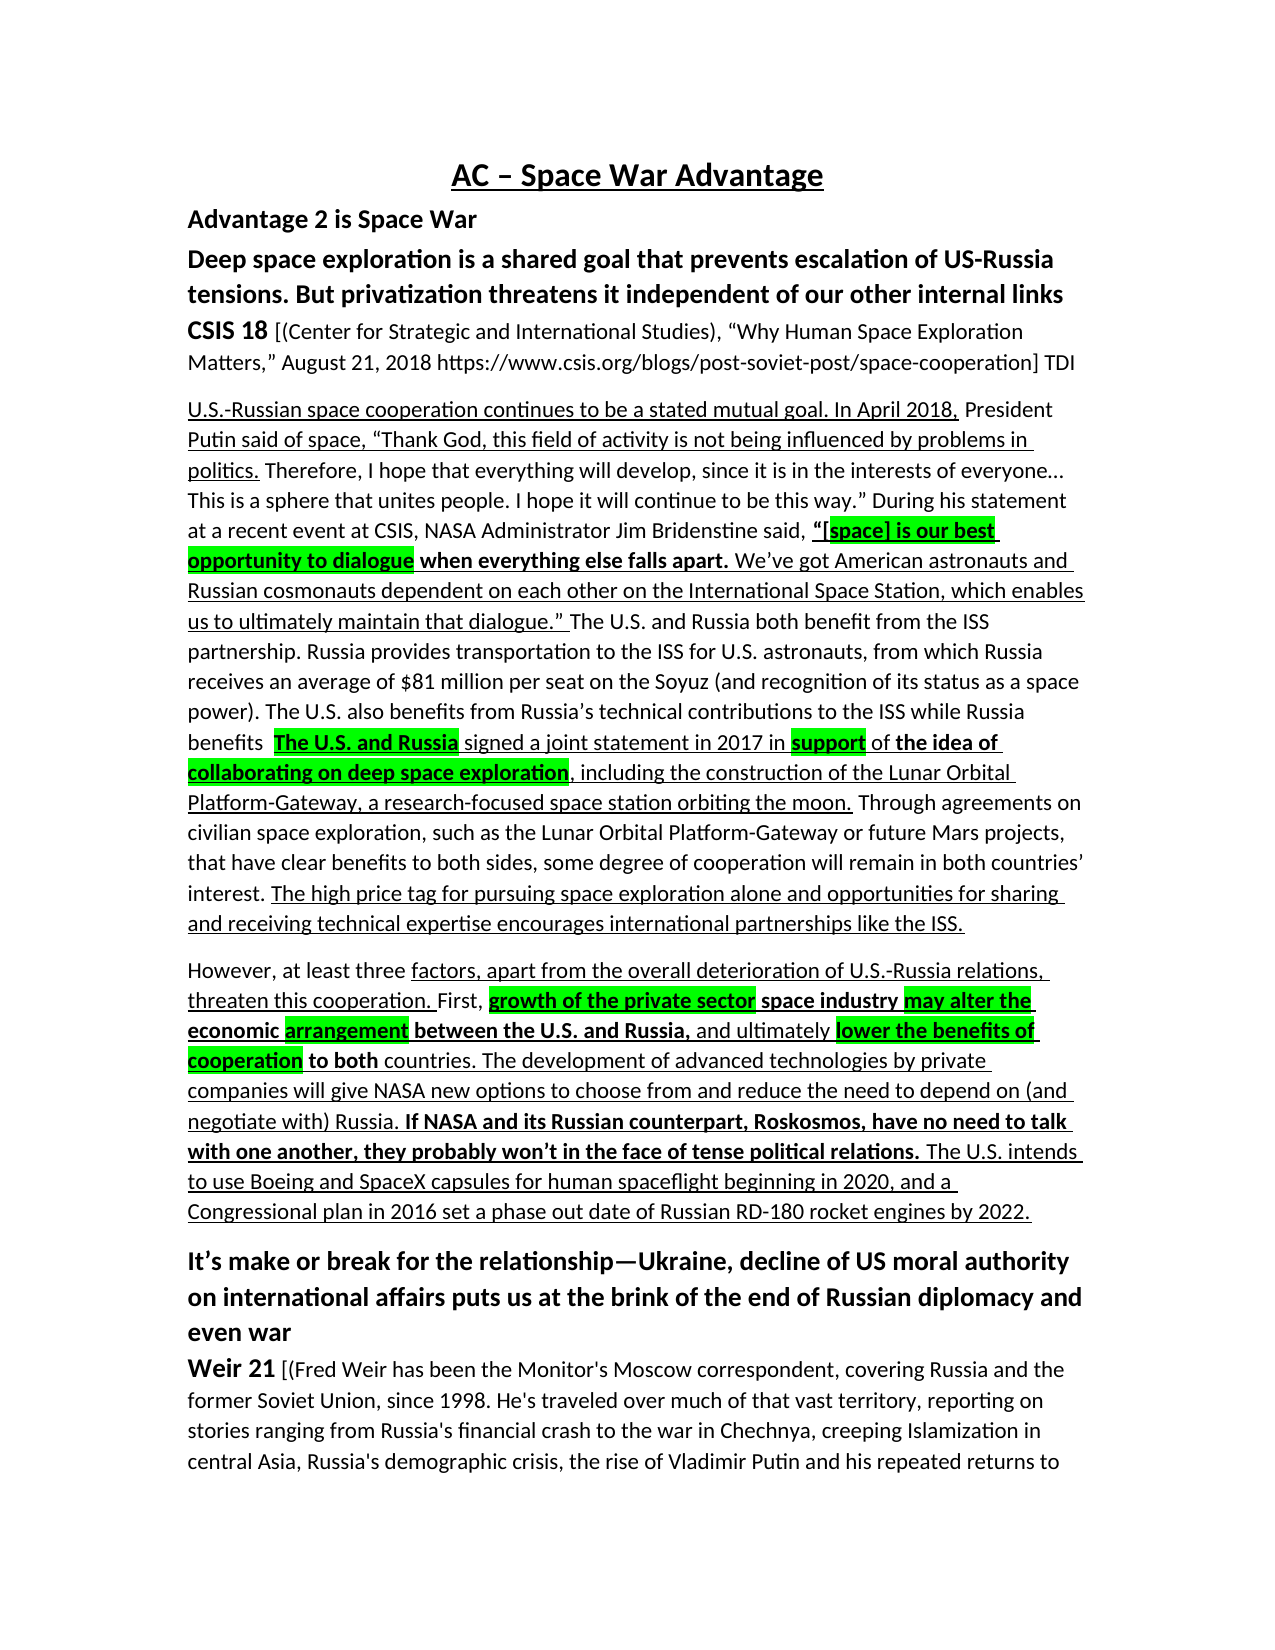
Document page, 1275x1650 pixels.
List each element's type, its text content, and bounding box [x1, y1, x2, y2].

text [187, 1351, 1087, 1475]
text CSIS 18 [(Center for Strategic and International Studies), “Why Human Space Exploration Matters,” August 21, 2018 https://www.csis.org/blogs/post-soviet-post/space-cooperation] TDI [187, 313, 1087, 377]
subtitle Advantage 2 is Space War [187, 202, 1087, 235]
subtitle It’s make or break for the relationship—Ukraine, decline of US moral authority on international affairs puts us at the brink of the end of Russian diplomacy and even war [187, 1244, 1087, 1349]
text U.S.-Russian space cooperation continues to be a stated mutual goal. In April 2018, President Putin said of space, “Thank God, this field of activity is not being influenced by problems in politics. Therefore, I hope that everything will develop, since it is in the interests of everyone…This is a sphere that unites people. I hope it will continue to be this way.” During his statement at a recent event at CSIS, NASA Administrator Jim Bridenstine said, “[space] is our best opportunity to dialogue when everything else falls apart. We’ve got American astronauts and Russian cosmonauts dependent on each other on the International Space Station, which enables us to ultimately maintain that dialogue.” The U.S. and Russia both benefit from the ISS partnership. Russia provides transportation to the ISS for U.S. astronauts, from which Russia receives an average of $81 million per seat on the Soyuz (and recognition of its status as a space power). The U.S. also benefits from Russia’s technical contributions to the ISS while Russia benefits The U.S. and Russia signed a joint statement in 2017 in support of the idea of collaborating on deep space exploration, including the construction of the Lunar Orbital Platform-Gateway, a research-focused space station orbiting the moon. Through agreements on civilian space exploration, such as the Lunar Orbital Platform-Gateway or future Mars projects, that have clear benefits to both sides, some degree of cooperation will remain in both countries’ interest. The high price tag for pursuing space exploration alone and opportunities for sharing and receiving technical expertise encourages international partnerships like the ISS. [187, 395, 1087, 937]
text However, at least three factors, apart from the overall deterioration of U.S.-Russia relations, threaten this cooperation. First, growth of the private sector space industry may alter the economic arrangement between the U.S. and Russia, and ultimately lower the benefits of cooperation to both countries. The development of advanced technologies by private companies will give NASA new options to choose from and reduce the need to depend on (and negotiate with) Russia. If NASA and its Russian counterpart, Roskosmos, have no need to talk with one another, they probably won’t in the face of tense political relations. The U.S. intends to use Boeing and SpaceX capsules for human spaceflight beginning in 2020, and a Congressional plan in 2016 set a phase out date of Russian RD-180 rocket engines by 2022. [187, 956, 1087, 1226]
subtitle AC – Space War Advantage [187, 154, 1087, 195]
subtitle Deep space exploration is a shared goal that prevents escalation of US-Russia tensions. But privatization threatens it independent of our other internal links [187, 242, 1087, 311]
